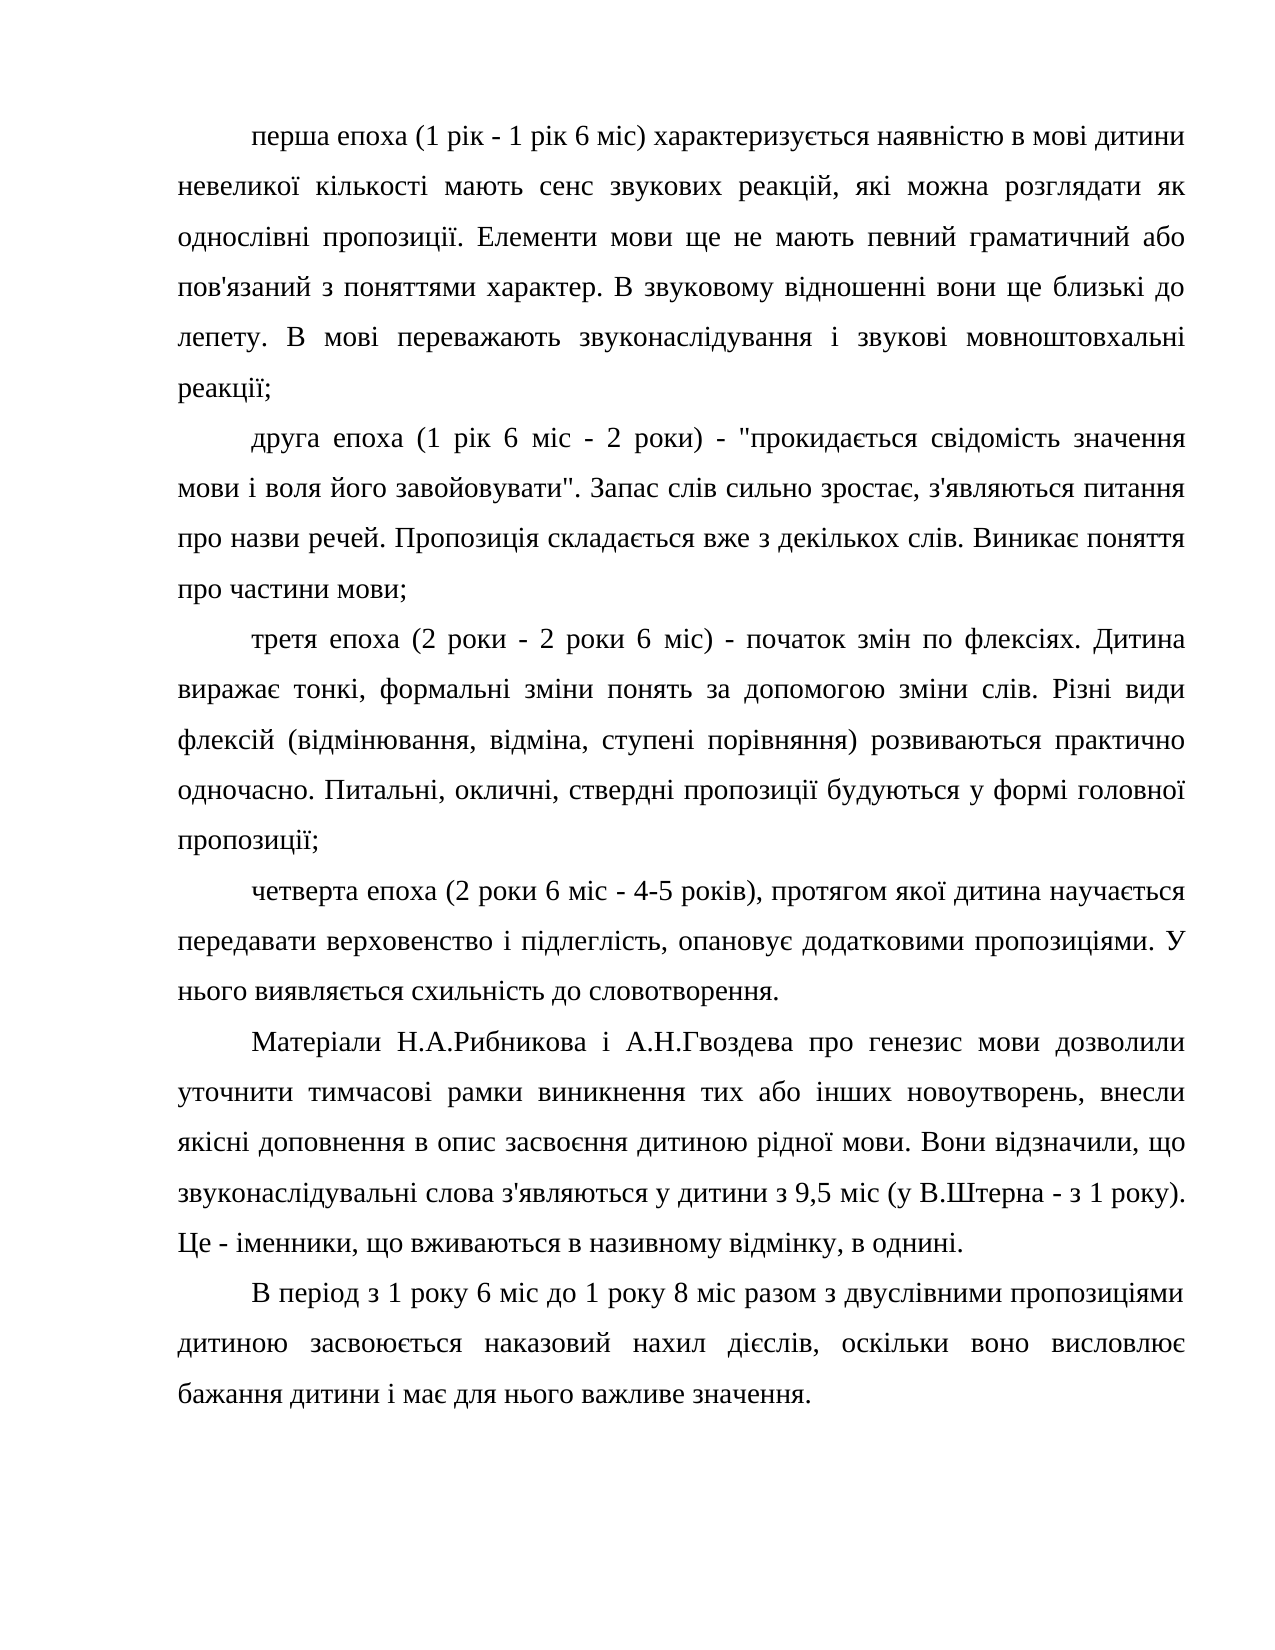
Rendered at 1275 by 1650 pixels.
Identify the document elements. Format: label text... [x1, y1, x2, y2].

text третя епоха (2 роки - 2 роки 6 міс) - початок змін по флексіях. Дитина виражає тонкі, формальні зміни понять за допомогою зміни слів. Різні види флексій (відмінювання, відміна, ступені порівняння) розвиваються практично одночасно. Питальні, окличні, ствердні пропозиції будуються у формі головної пропозиції; [177, 621, 1186, 856]
text В період з 1 року 6 міс до 1 року 8 міс разом з двуслівними пропозиціями дитиною засвоюється наказовий нахил дієслів, оскільки воно висловлює бажання дитини і має для нього важливе значення. [177, 1275, 1186, 1409]
text четверта епоха (2 роки 6 міс - 4-5 років), протягом якої дитина научається передавати верховенство і підлеглість, опановує додатковими пропозиціями. У нього виявляється схильність до словотворення. [177, 873, 1186, 1007]
text друга епоха (1 рік 6 міс - 2 роки) - "прокидається свідомість значення мови і воля його завойовувати". Запас слів сильно зростає, з'являються питання про назви речей. Пропозиція складається вже з декількох слів. Виникає поняття про частини мови; [177, 420, 1186, 604]
text Матеріали Н.А.Рибникова і А.Н.Гвоздева про генезис мови дозволили уточнити тимчасові рамки виникнення тих або інших новоутворень, внесли якісні доповнення в опис засвоєння дитиною рідної мови. Вони відзначили, що звуконаслідувальні слова з'являються у дитини з 9,5 міс (у В.Штерна - з 1 року). Це - іменники, що вживаються в називному відмінку, в однині. [177, 1024, 1186, 1258]
text перша епоха (1 рік - 1 рік 6 міс) характеризується наявністю в мові дитини невеликої кількості мають сенс звукових реакцій, які можна розглядати як однослівні пропозиції. Елементи мови ще не мають певний граматичний або пов'язаний з поняттями характер. В звуковому відношенні вони ще близькі до лепету. В мові переважають звуконаслідування і звукові мовноштовхальні реакції; [177, 118, 1186, 403]
